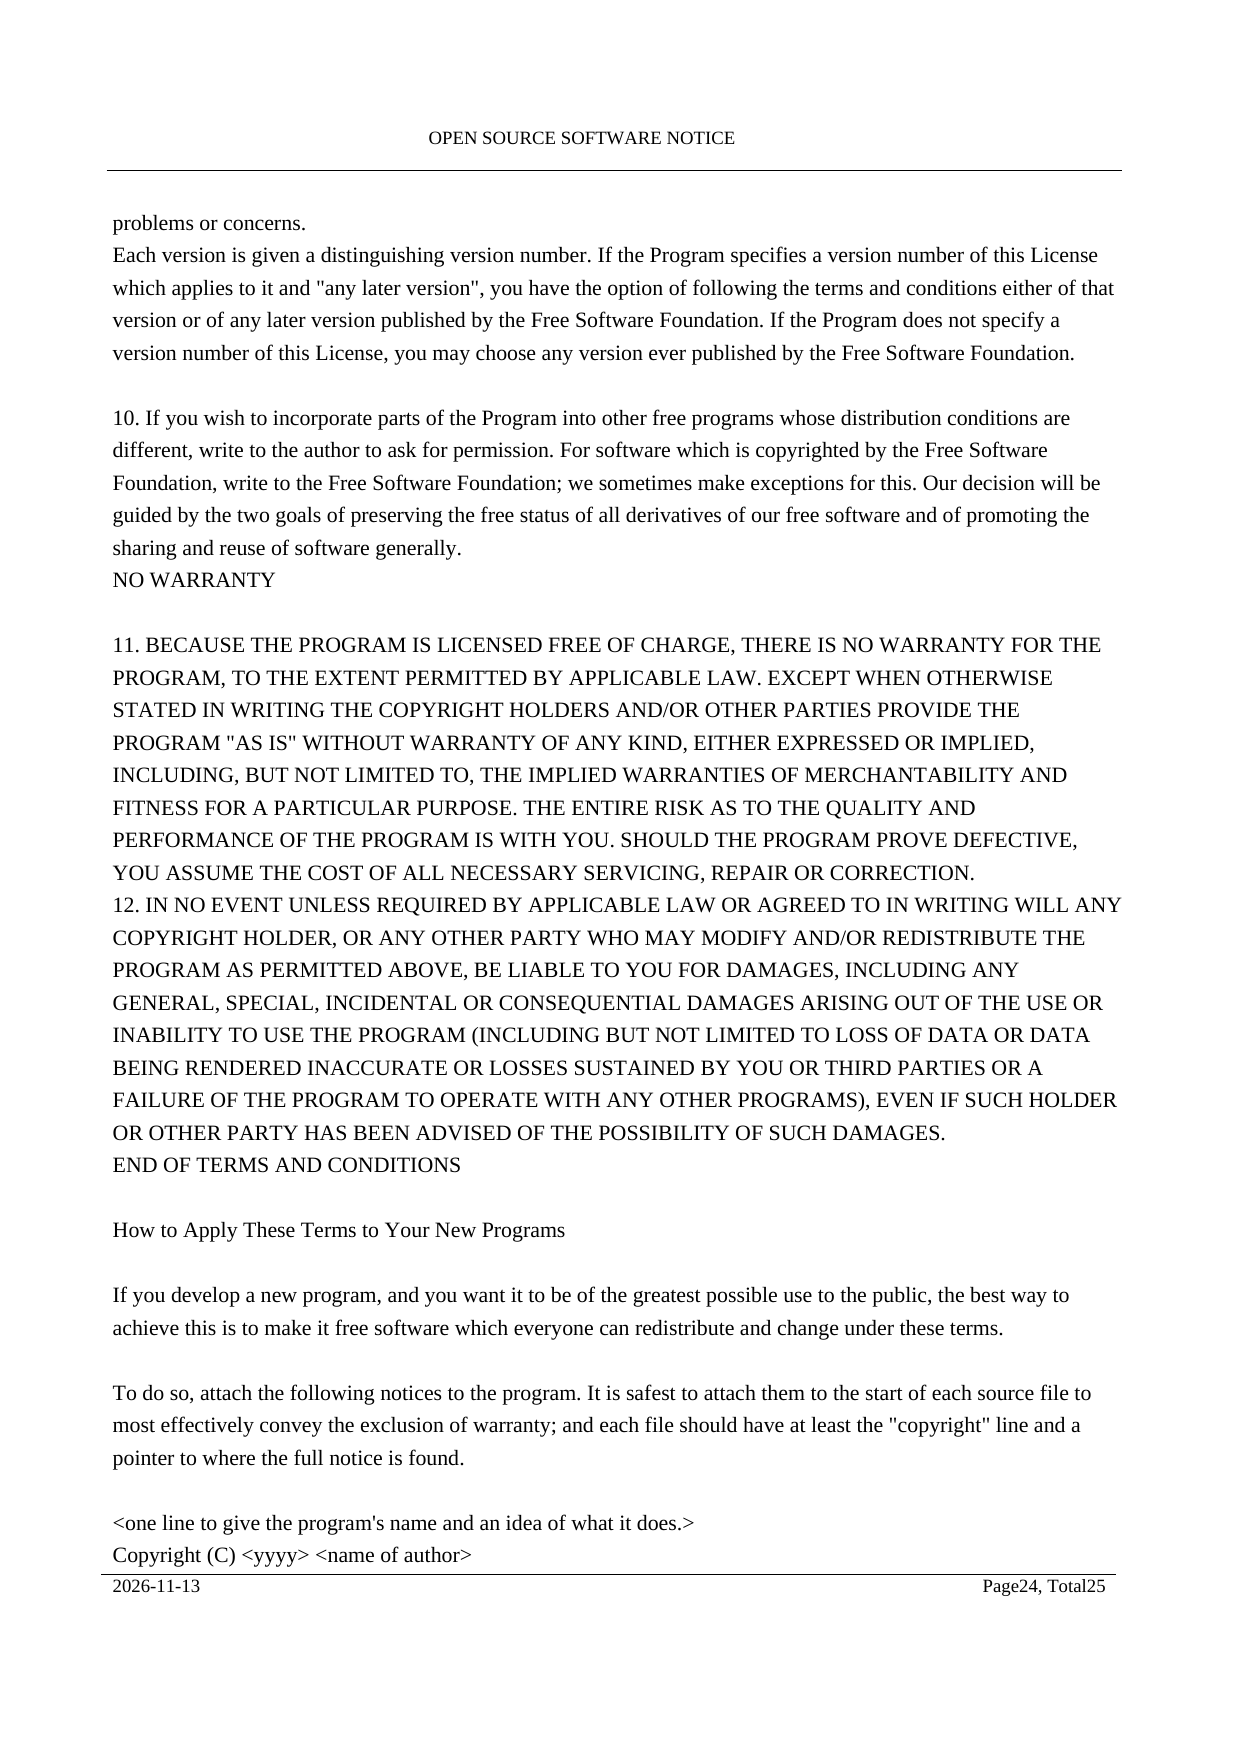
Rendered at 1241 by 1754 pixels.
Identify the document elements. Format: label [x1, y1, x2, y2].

text [112, 206, 1128, 1571]
